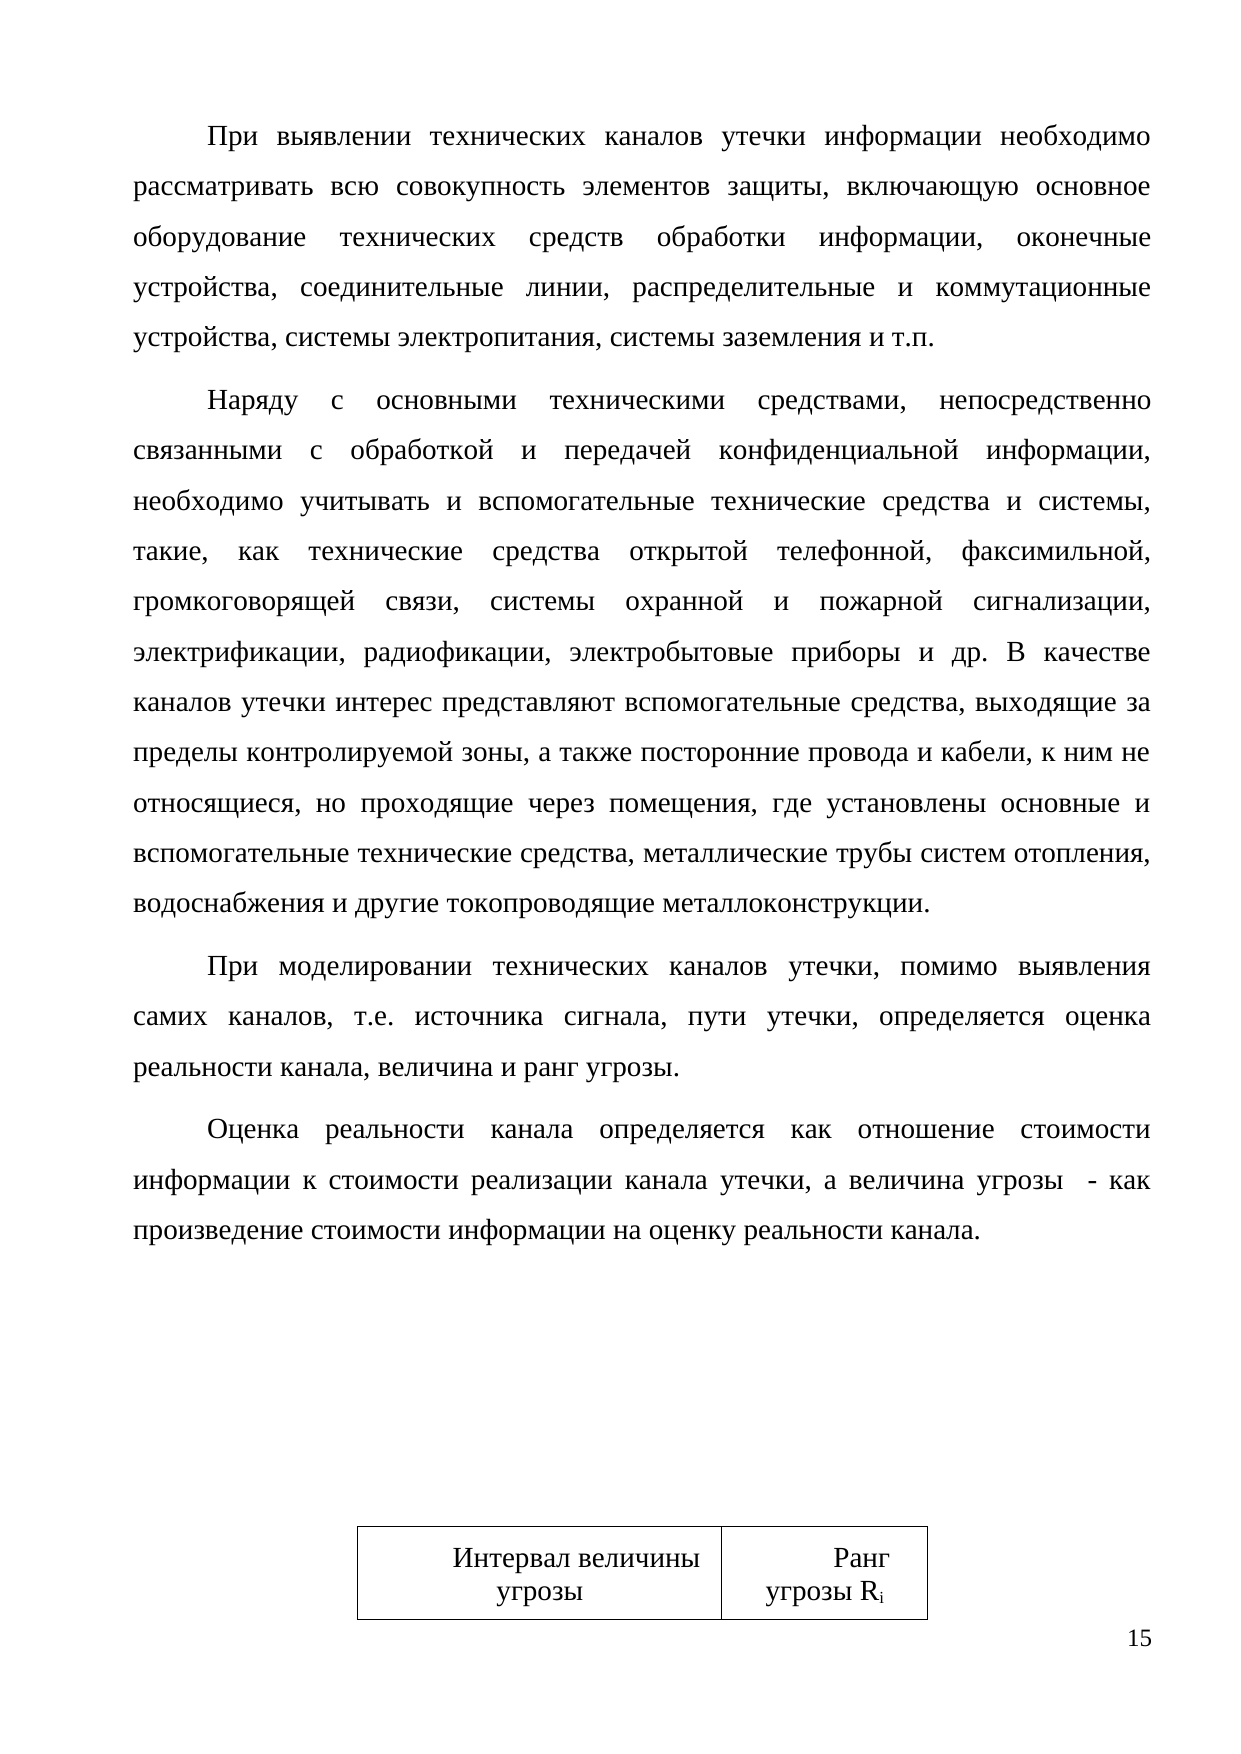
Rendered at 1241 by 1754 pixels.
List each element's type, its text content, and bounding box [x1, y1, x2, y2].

table_header Ранг угрозы Ri [722, 1527, 927, 1619]
table_header Интервал величины угрозы [358, 1527, 721, 1619]
text При моделировании технических каналов утечки, помимо выявления самих каналов, т.е. источника сигнала, пути утечки, определяется оценка реальности канала, величина и ранг угрозы. [133, 948, 1152, 1082]
text Наряду с основными техническими средствами, непосредственно связанными с обработкой и передачей конфиденциальной информации, необходимо учитывать и вспомогательные технические средства и системы, такие, как технические средства открытой телефонной, факсимильной, громкоговорящей связи, системы охранной и пожарной сигнализации, электрификации, радиофикации, электробытовые приборы и др. В качестве каналов утечки интерес представляют вспомогательные средства, выходящие за пределы контролируемой зоны, а также посторонние провода и кабели, к ним не относящиеся, но проходящие через помещения, где установлены основные и вспомогательные технические средства, металлические трубы систем отопления, водоснабжения и другие токопроводящие металлоконструкции. [133, 382, 1152, 919]
text При выявлении технических каналов утечки информации необходимо рассматривать всю совокупность элементов защиты, включающую основное оборудование технических средств обработки информации, оконечные устройства, соединительные линии, распределительные и коммутационные устройства, системы электропитания, системы заземления и т.п. [133, 118, 1152, 353]
text Оценка реальности канала определяется как отношение стоимости информации к стоимости реализации канала утечки, а величина угрозы - как произведение стоимости информации на оценку реальности канала. [133, 1112, 1152, 1246]
